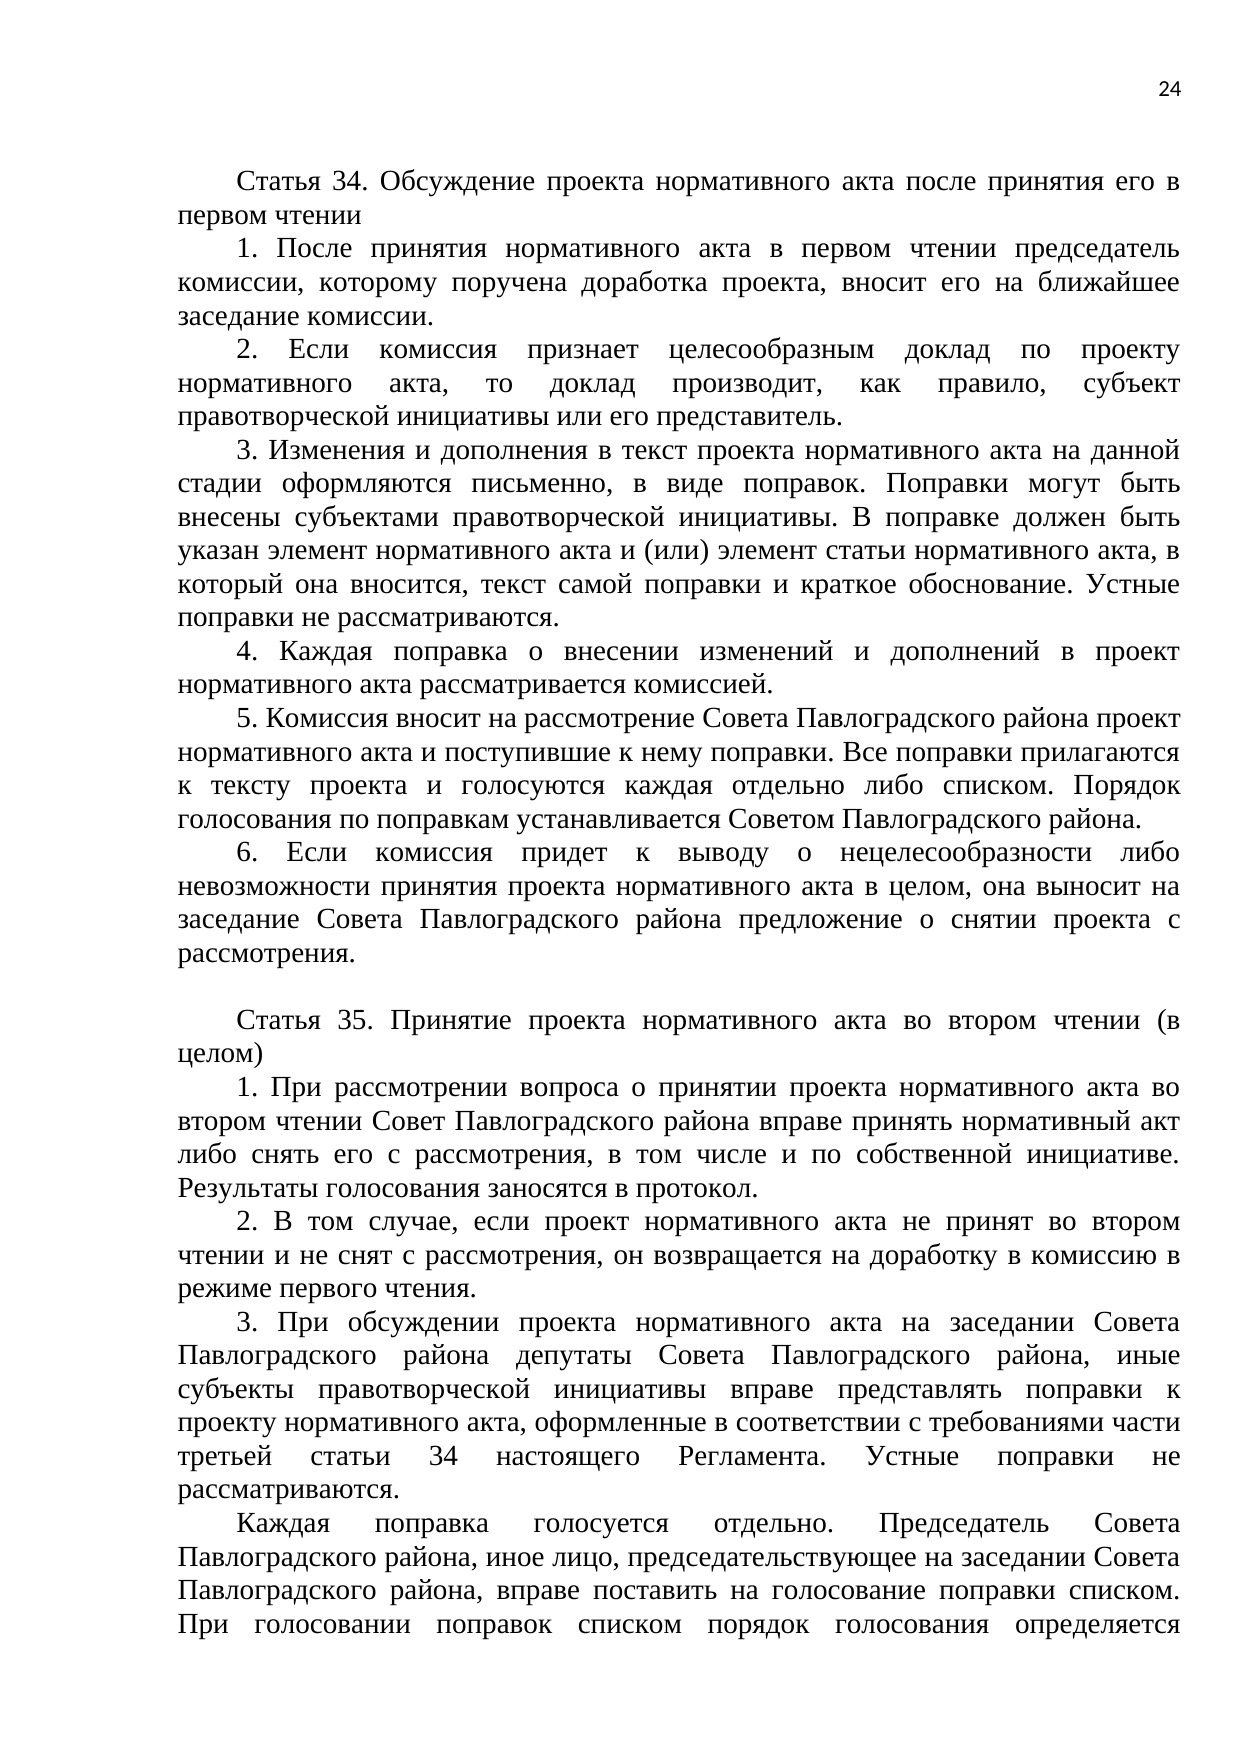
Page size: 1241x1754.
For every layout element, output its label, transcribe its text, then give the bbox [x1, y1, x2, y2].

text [177, 1505, 1181, 1639]
text 3. При обсуждении проекта нормативного акта на заседании Совета Павлоградского района депутаты Совета Павлоградского района, иные субъекты правотворческой инициативы вправе представлять поправки к проекту нормативного акта, оформленные в соответствии с требованиями части третьей статьи 34 настоящего Регламента. Устные поправки не рассматриваются. [177, 1304, 1181, 1505]
text 3. Изменения и дополнения в текст проекта нормативного акта на данной стадии оформляются письменно, в виде поправок. Поправки могут быть внесены субъектами правотворческой инициативы. В поправке должен быть указан элемент нормативного акта и (или) элемент статьи нормативного акта, в который она вносится, текст самой поправки и краткое обоснование. Устные поправки не рассматриваются. [177, 432, 1181, 633]
text 4. Каждая поправка о внесении изменений и дополнений в проект нормативного акта рассматривается комиссией. [177, 633, 1181, 700]
text 2. В том случае, если проект нормативного акта не принят во втором чтении и не снят с рассмотрения, он возвращается на доработку в комиссию в режиме первого чтения. [177, 1203, 1181, 1304]
text 6. Если комиссия придет к выводу о нецелесообразности либо невозможности принятия проекта нормативного акта в целом, она выносит на заседание Совета Павлоградского района предложение о снятии проекта с рассмотрения. [177, 834, 1181, 968]
text 5. Комиссия вносит на рассмотрение Совета Павлоградского района проект нормативного акта и поступившие к нему поправки. Все поправки прилагаются к тексту проекта и голосуются каждая отдельно либо списком. Порядок голосования по поправкам устанавливается Советом Павлоградского района. [177, 700, 1181, 834]
text 1. После принятия нормативного акта в первом чтении председатель комиссии, которому поручена доработка проекта, вносит его на ближайшее заседание комиссии. [177, 231, 1181, 331]
text Статья 35. Принятие проекта нормативного акта во втором чтении (в целом) [177, 1002, 1181, 1069]
text Статья 34. Обсуждение проекта нормативного акта после принятия его в первом чтении [177, 163, 1181, 231]
text 2. Если комиссия признает целесообразным доклад по проекту нормативного акта, то доклад производит, как правило, субъект правотворческой инициативы или его представитель. [177, 331, 1181, 432]
text 1. При рассмотрении вопроса о принятии проекта нормативного акта во втором чтении Совет Павлоградского района вправе принять нормативный акт либо снять его с рассмотрения, в том числе и по собственной инициативе. Результаты голосования заносятся в протокол. [177, 1069, 1181, 1203]
